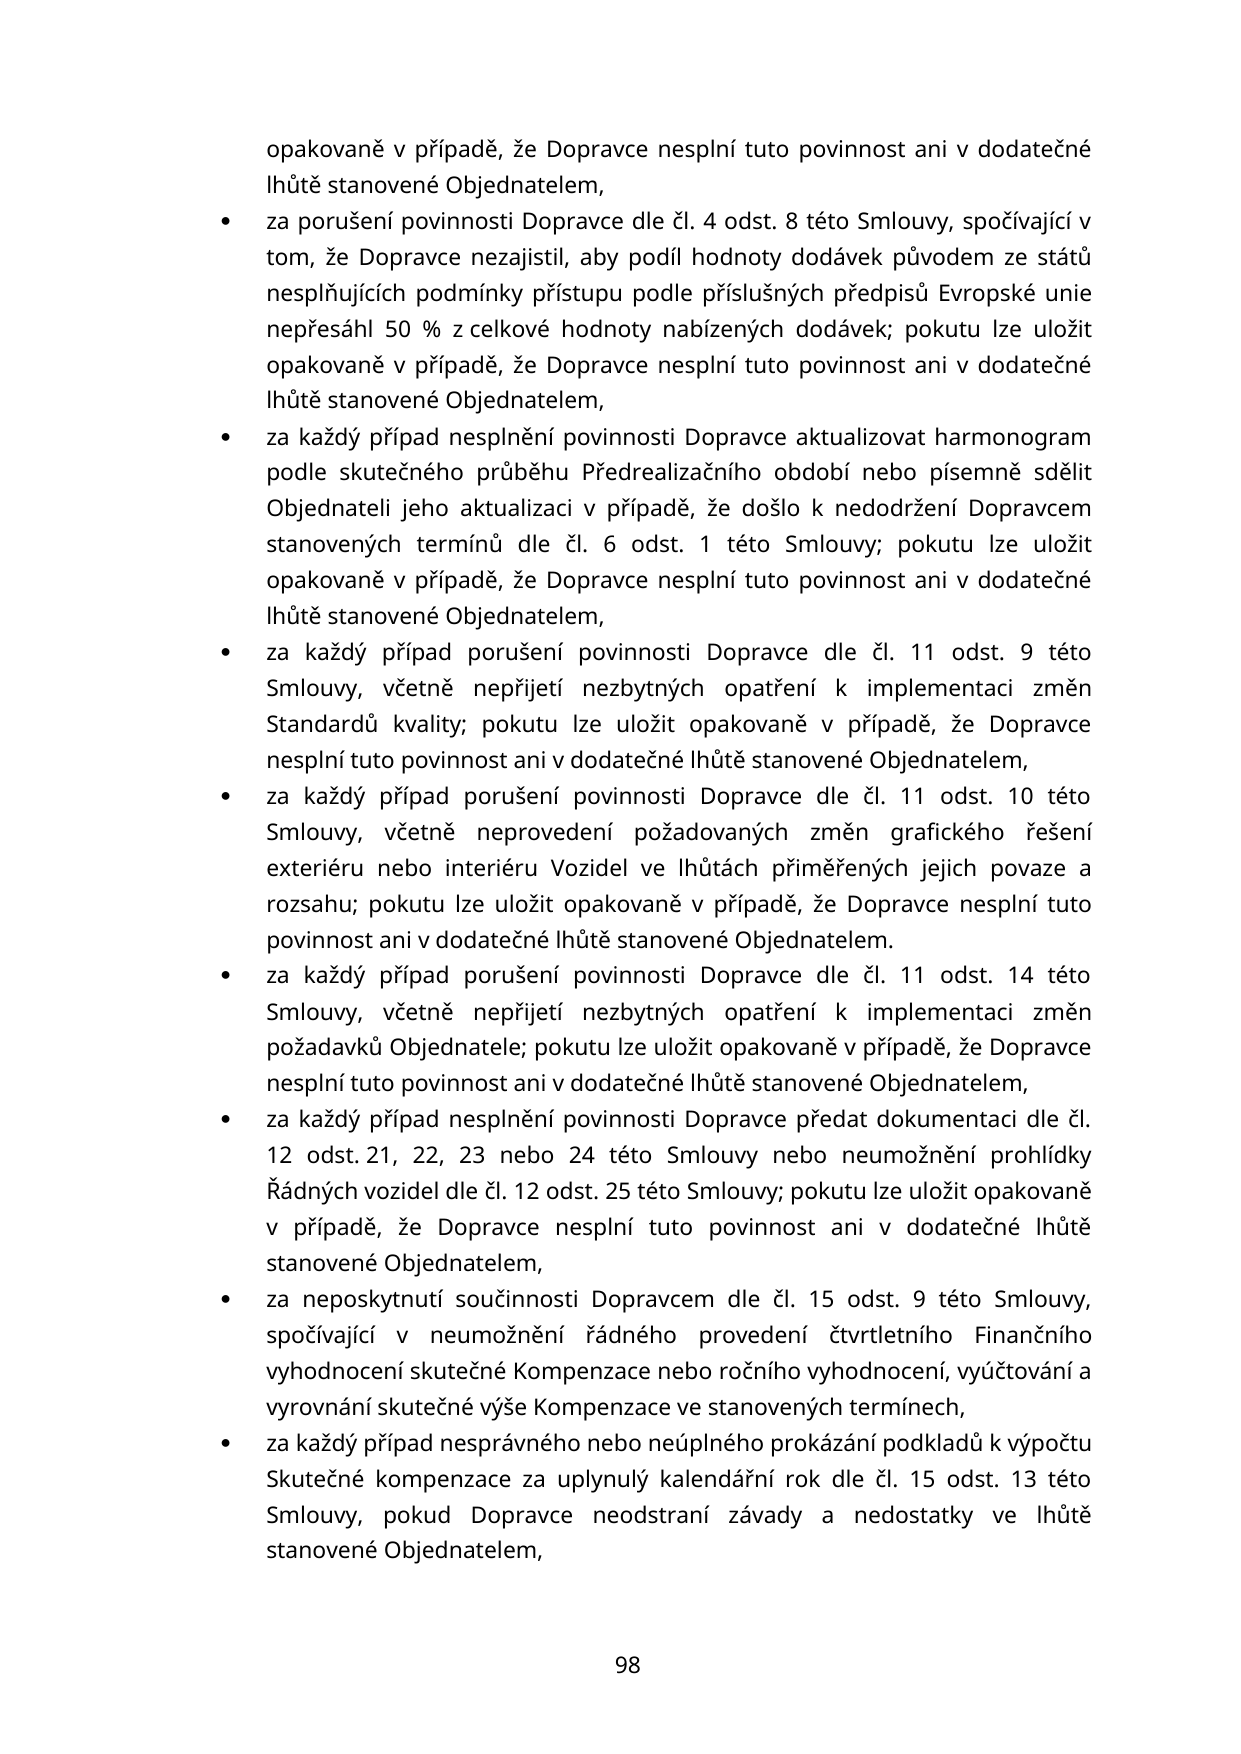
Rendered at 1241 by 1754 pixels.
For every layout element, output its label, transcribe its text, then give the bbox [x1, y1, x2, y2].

list za každý případ nesplnění povinnosti Dopravce předat dokumentaci dle čl. 12 odst. 21, 22, 23 nebo 24 této Smlouvy nebo neumožnění prohlídky Řádných vozidel dle čl. 12 odst. 25 této Smlouvy; pokutu lze uložit opakovaně v případě, že Dopravce nesplní tuto povinnost ani v dodatečné lhůtě stanovené Objednatelem, [222, 1103, 1093, 1278]
list za každý případ nesprávného nebo neúplného prokázání podkladů k výpočtu Skutečné kompenzace za uplynulý kalendářní rok dle čl. 15 odst. 13 této Smlouvy, pokud Dopravce neodstraní závady a nedostatky ve lhůtě stanovené Objednatelem, [222, 1427, 1093, 1566]
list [222, 133, 1093, 200]
list za každý případ porušení povinnosti Dopravce dle čl. 11 odst. 9 této Smlouvy, včetně nepřijetí nezbytných opatření k implementaci změn Standardů kvality; pokutu lze uložit opakovaně v případě, že Dopravce nesplní tuto povinnost ani v dodatečné lhůtě stanovené Objednatelem, [222, 636, 1093, 775]
list za neposkytnutí součinnosti Dopravcem dle čl. 15 odst. 9 této Smlouvy, spočívající v neumožnění řádného provedení čtvrtletního Finančního vyhodnocení skutečné Kompenzace nebo ročního vyhodnocení, vyúčtování a vyrovnání skutečné výše Kompenzace ve stanovených termínech, [222, 1283, 1093, 1422]
list za každý případ nesplnění povinnosti Dopravce aktualizovat harmonogram podle skutečného průběhu Předrealizačního období nebo písemně sdělit Objednateli jeho aktualizaci v případě, že došlo k nedodržení Dopravcem stanovených termínů dle čl. 6 odst. 1 této Smlouvy; pokutu lze uložit opakovaně v případě, že Dopravce nesplní tuto povinnost ani v dodatečné lhůtě stanovené Objednatelem, [222, 420, 1093, 631]
list za každý případ porušení povinnosti Dopravce dle čl. 11 odst. 10 této Smlouvy, včetně neprovedení požadovaných změn grafického řešení exteriéru nebo interiéru Vozidel ve lhůtách přiměřených jejich povaze a rozsahu; pokutu lze uložit opakovaně v případě, že Dopravce nesplní tuto povinnost ani v dodatečné lhůtě stanovené Objednatelem. [222, 780, 1093, 955]
list za porušení povinnosti Dopravce dle čl. 4 odst. 8 této Smlouvy, spočívající v tom, že Dopravce nezajistil, aby podíl hodnoty dodávek původem ze států nesplňujících podmínky přístupu podle příslušných předpisů Evropské unie nepřesáhl 50 % z celkové hodnoty nabízených dodávek; pokutu lze uložit opakovaně v případě, že Dopravce nesplní tuto povinnost ani v dodatečné lhůtě stanovené Objednatelem, [222, 205, 1093, 416]
list za každý případ porušení povinnosti Dopravce dle čl. 11 odst. 14 této Smlouvy, včetně nepřijetí nezbytných opatření k implementaci změn požadavků Objednatele; pokutu lze uložit opakovaně v případě, že Dopravce nesplní tuto povinnost ani v dodatečné lhůtě stanovené Objednatelem, [222, 959, 1093, 1098]
